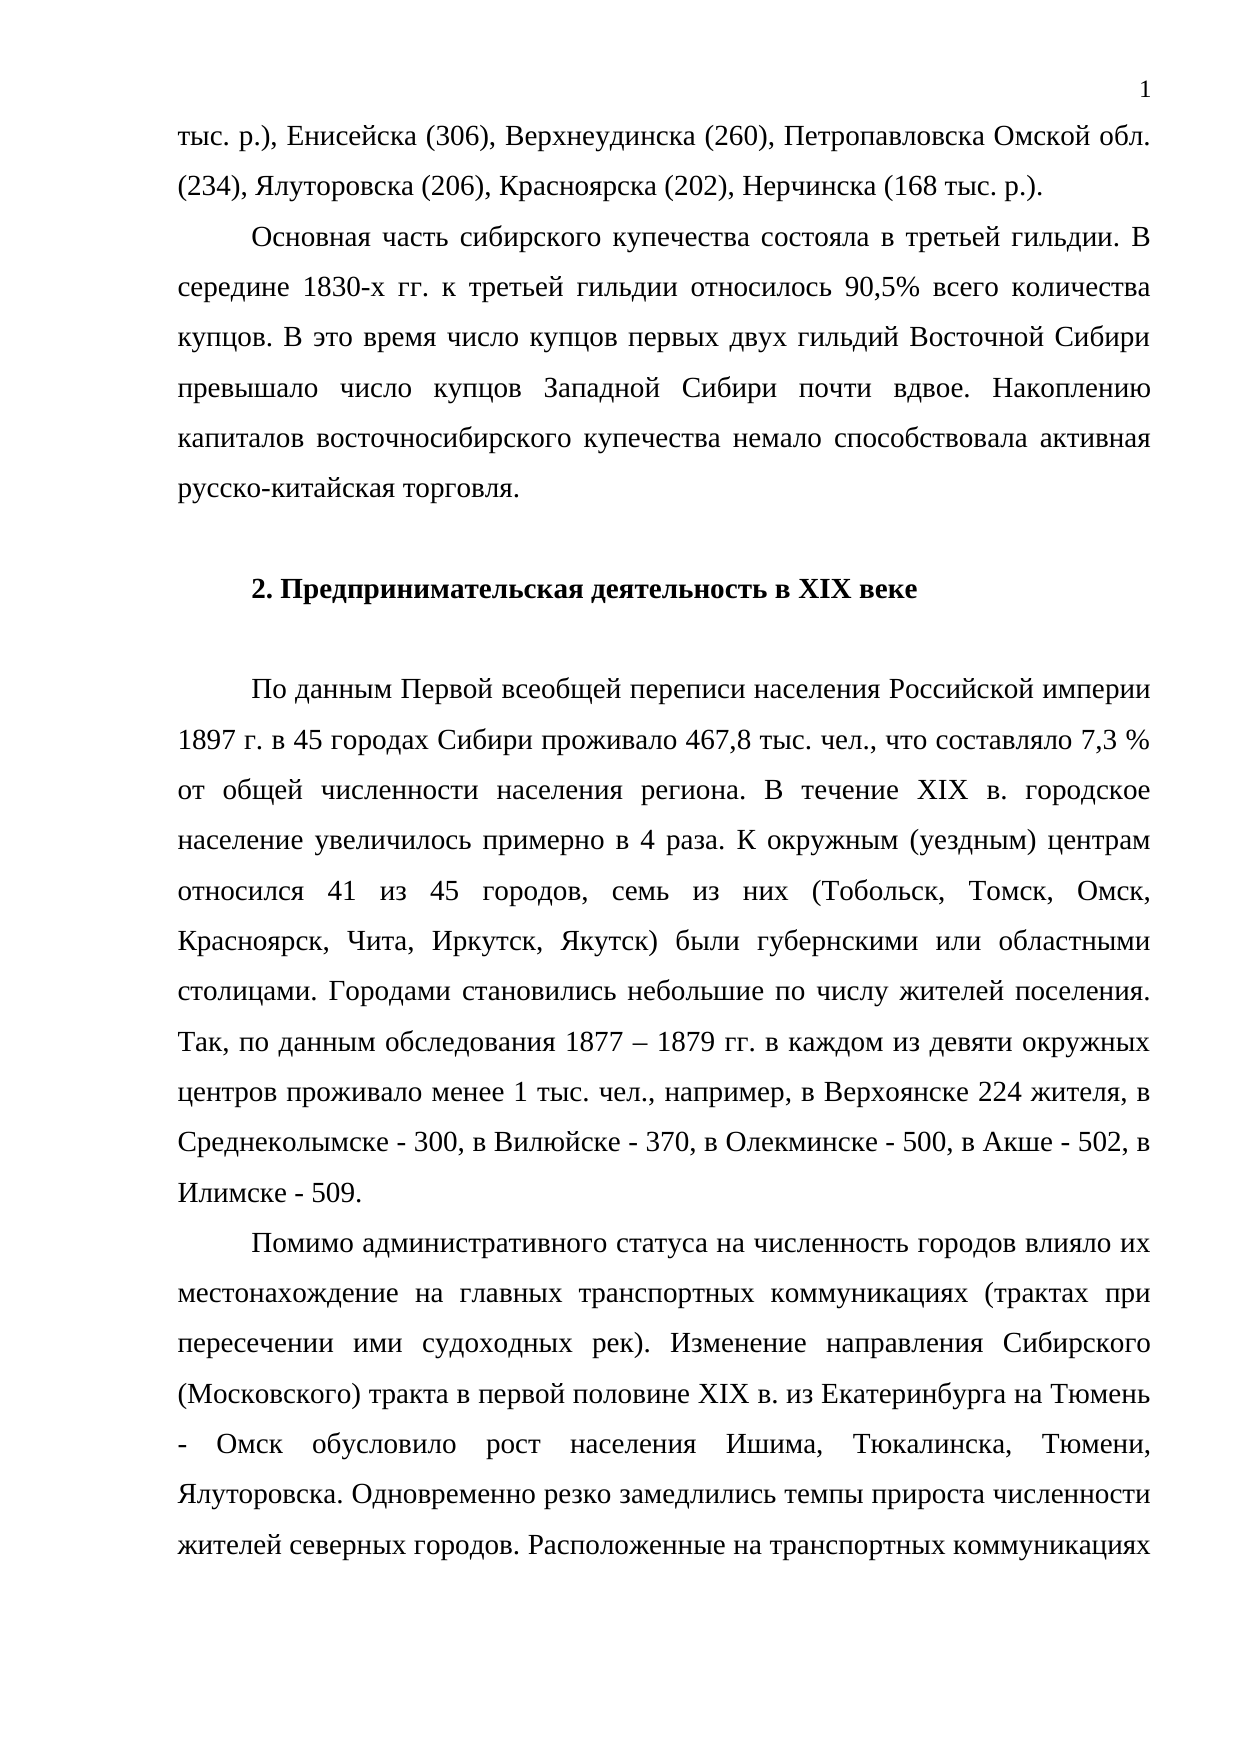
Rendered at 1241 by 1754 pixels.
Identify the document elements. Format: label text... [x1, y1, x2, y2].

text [177, 1225, 1152, 1560]
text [177, 118, 1152, 202]
text Основная часть сибирского купечества состояла в третьей гильдии. В середине 1830-х гг. к третьей гильдии относилось 90,5% всего количества купцов. В это время число купцов первых двух гильдий Восточной Сибири превышало число купцов Западной Сибири почти вдвое. Накоплению капиталов восточносибирского купечества немало способствовала активная русско-китайская торговля. [177, 219, 1152, 504]
text По данным Первой всеобщей переписи населения Российской империи 1897 г. в 45 городах Сибири проживало 467,8 тыс. чел., что составляло 7,3 % от общей численности населения региона. В течение XIX в. городское население увеличилось примерно в 4 раза. К окружным (уездным) центрам относился 41 из 45 городов, семь из них (Тобольск, Томск, Омск, Красноярск, Чита, Иркутск, Якутск) были губернскими или областными столицами. Городами становились небольшие по числу жителей поселения. Так, по данным обследования 1877 – 1879 гг. в каждом из девяти окружных центров проживало менее 1 тыс. чел., например, в Верхоянске 224 жителя, в Среднеколымске - 300, в Вилюйске - 370, в Олекминске - 500, в Акше - 502, в Илимске - 509. [177, 672, 1152, 1208]
text 2. Предпринимательская деятельность в XIX веке [177, 571, 1152, 604]
